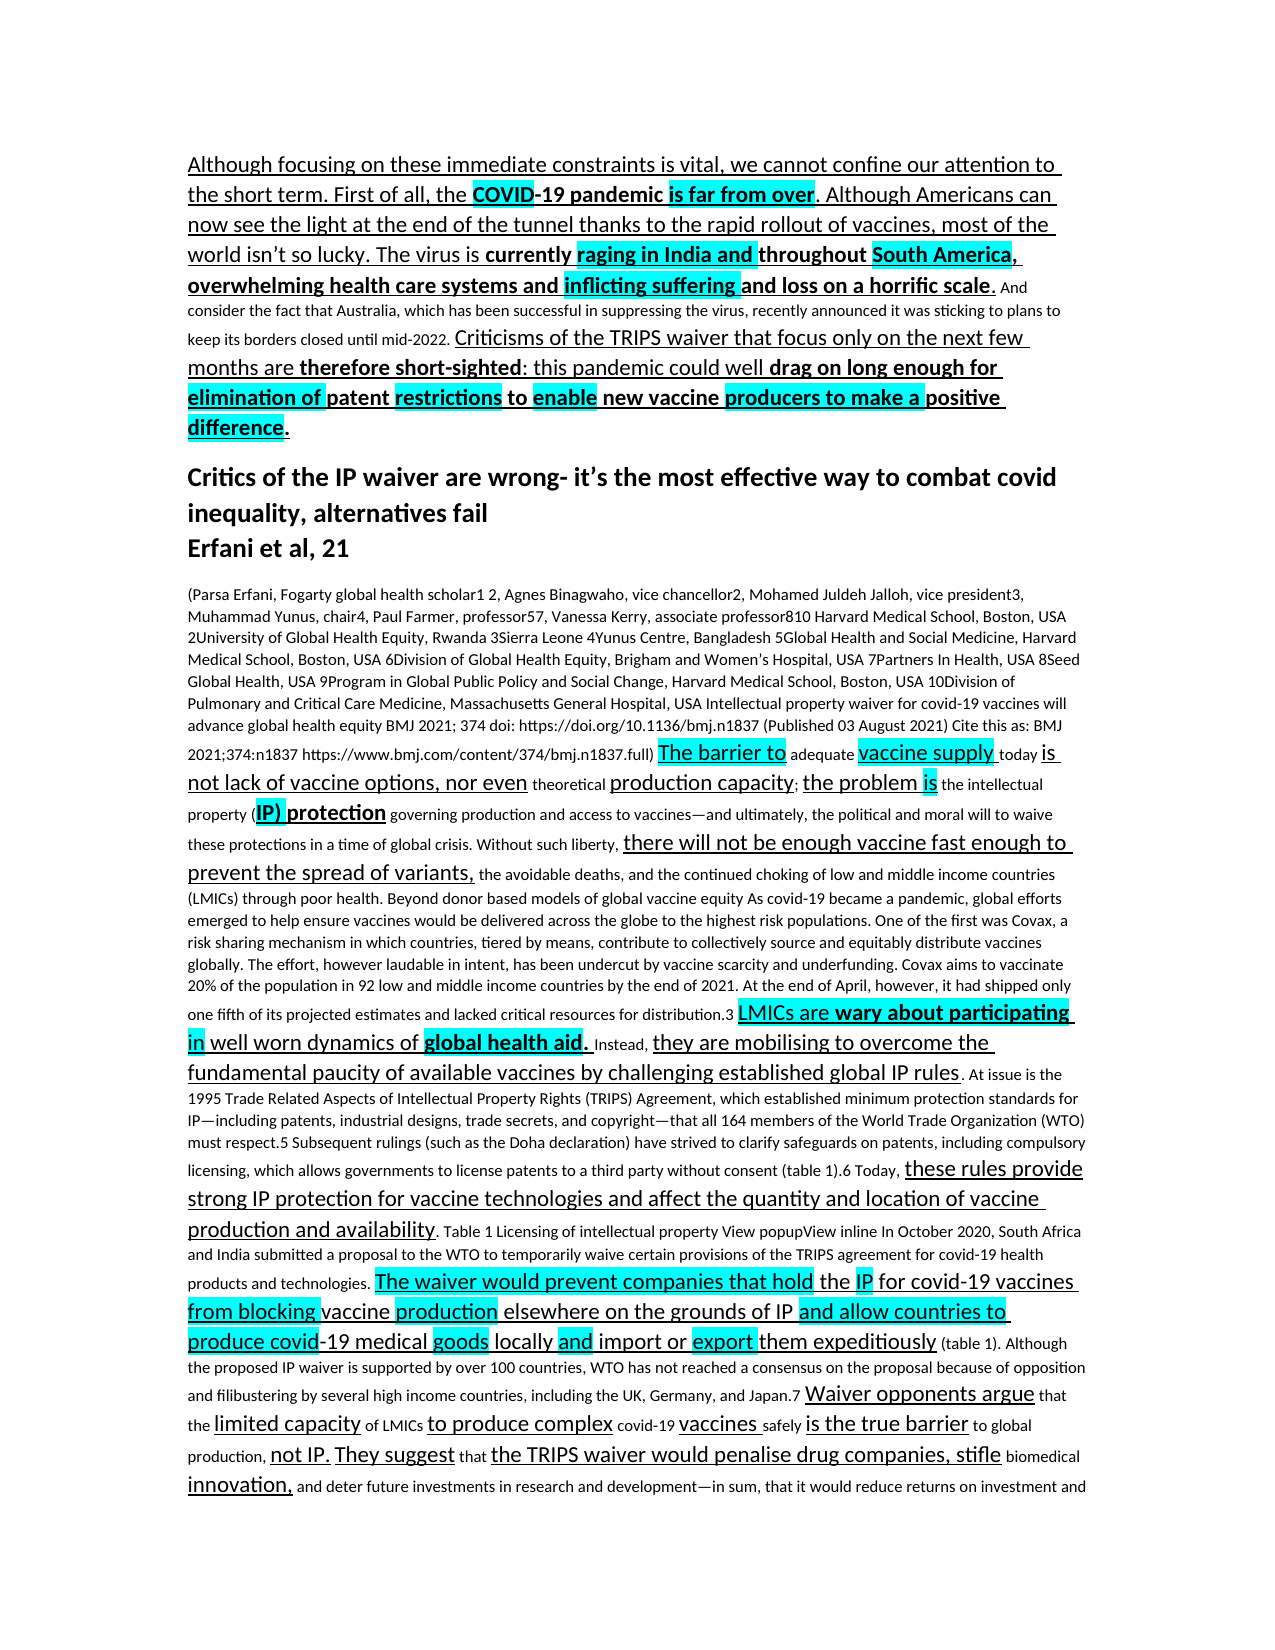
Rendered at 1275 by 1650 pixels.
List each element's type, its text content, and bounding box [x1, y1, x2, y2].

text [187, 584, 1087, 1498]
text Although focusing on these immediate constraints is vital, we cannot confine our attention to the short term. First of all, the COVID-19 pandemic is far from over. Although Americans can now see the light at the end of the tunnel thanks to the rapid rollout of vaccines, most of the world isn’t so lucky. The virus is currently raging in India and throughout South America, overwhelming health care systems and inflicting suffering and loss on a horrific scale. And consider the fact that Australia, which has been successful in suppressing the virus, recently announced it was sticking to plans to keep its borders closed until mid-2022. Criticisms of the TRIPS waiver that focus only on the next few months are therefore short-sighted: this pandemic could well drag on long enough for elimination of patent restrictions to enable new vaccine producers to make a positive difference. [187, 150, 1087, 442]
text Erfani et al, 21 [187, 532, 1087, 565]
subtitle Critics of the IP waiver are wrong- it’s the most effective way to combat covid inequality, alternatives fail [187, 460, 1087, 529]
